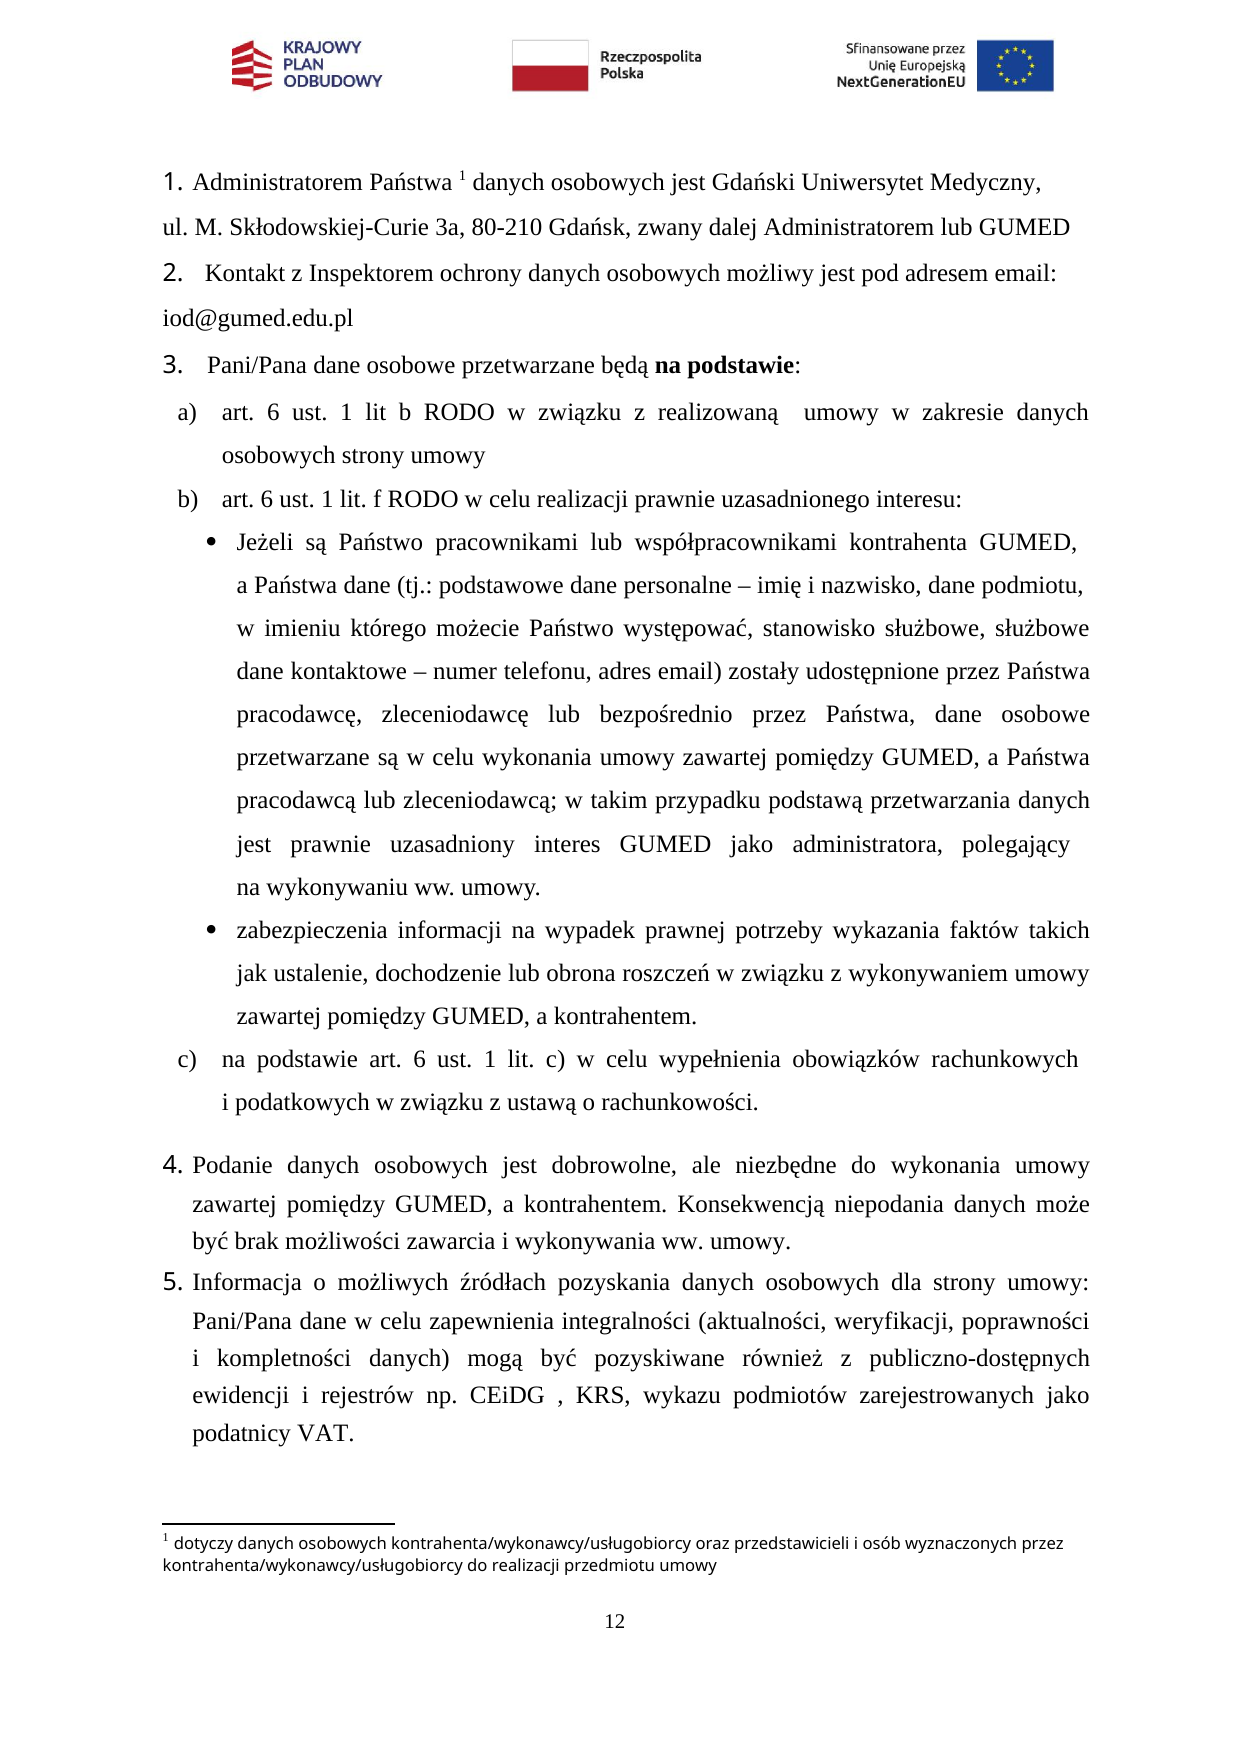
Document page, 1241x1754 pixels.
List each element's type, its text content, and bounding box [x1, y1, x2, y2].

list Jeżeli są Państwo pracownikami lub współpracownikami kontrahenta GUMED, a Państwa dane (tj.: podstawowe dane personalne – imię i nazwisko, dane podmiotu, w imieniu którego możecie Państwo występować, stanowisko służbowe, służbowe dane kontaktowe – numer telefonu, adres email) zostały udostępnione przez Państwa pracodawcę, zleceniodawcę lub bezpośrednio przez Państwa, dane osobowe przetwarzane są w celu wykonania umowy zawartej pomiędzy GUMED, a Państwa pracodawcą lub zleceniodawcą; w takim przypadku podstawą przetwarzania danych jest prawnie uzasadniony interes GUMED jako administratora, polegający na wykonywaniu ww. umowy. [207, 527, 1091, 901]
list art. 6 ust. 1 lit. f RODO w celu realizacji prawnie uzasadnionego interesu: [177, 484, 1091, 512]
list art. 6 ust. 1 lit b RODO w związku z realizowaną umowy w zakresie danych osobowych strony umowy [177, 397, 1091, 469]
list Podanie danych osobowych jest dobrowolne, ale niezbędne do wykonania umowy zawartej pomiędzy GUMED, a kontrahentem. Konsekwencją niepodania danych może być brak możliwości zawarcia i wykonywania ww. umowy. [162, 1146, 1091, 1255]
list zabezpieczenia informacji na wypadek prawnej potrzeby wykazania faktów takich jak ustalenie, dochodzenie lub obrona roszczeń w związku z wykonywaniem umowy zawartej pomiędzy GUMED, a kontrahentem. [207, 915, 1091, 1030]
list Kontakt z Inspektorem ochrony danych osobowych możliwy jest pod adresem email: iod@gumed.edu.pl [162, 255, 1091, 332]
list Administratorem Państwa danych osobowych jest Gdański Uniwersytet Medyczny, ul. M. Skłodowskiej-Curie 3a, 80-210 Gdańsk, zwany dalej Administratorem lub GUMED [162, 163, 1091, 241]
picture [231, 20, 1072, 110]
list Informacja o możliwych źródłach pozyskania danych osobowych dla strony umowy: Pani/Pana dane w celu zapewnienia integralności (aktualności, weryfikacji, poprawności i kompletności danych) mogą być pozyskiwane również z publiczno-dostępnych ewidencji i rejestrów np. CEiDG , KRS, wykazu podmiotów zarejestrowanych jako podatnicy VAT. [162, 1263, 1091, 1447]
list Pani/Pana dane osobowe przetwarzane będą na podstawie: [162, 346, 1091, 381]
list na podstawie art. 6 ust. 1 lit. c) w celu wypełnienia obowiązków rachunkowych i podatkowych w związku z ustawą o rachunkowości. [177, 1044, 1091, 1116]
